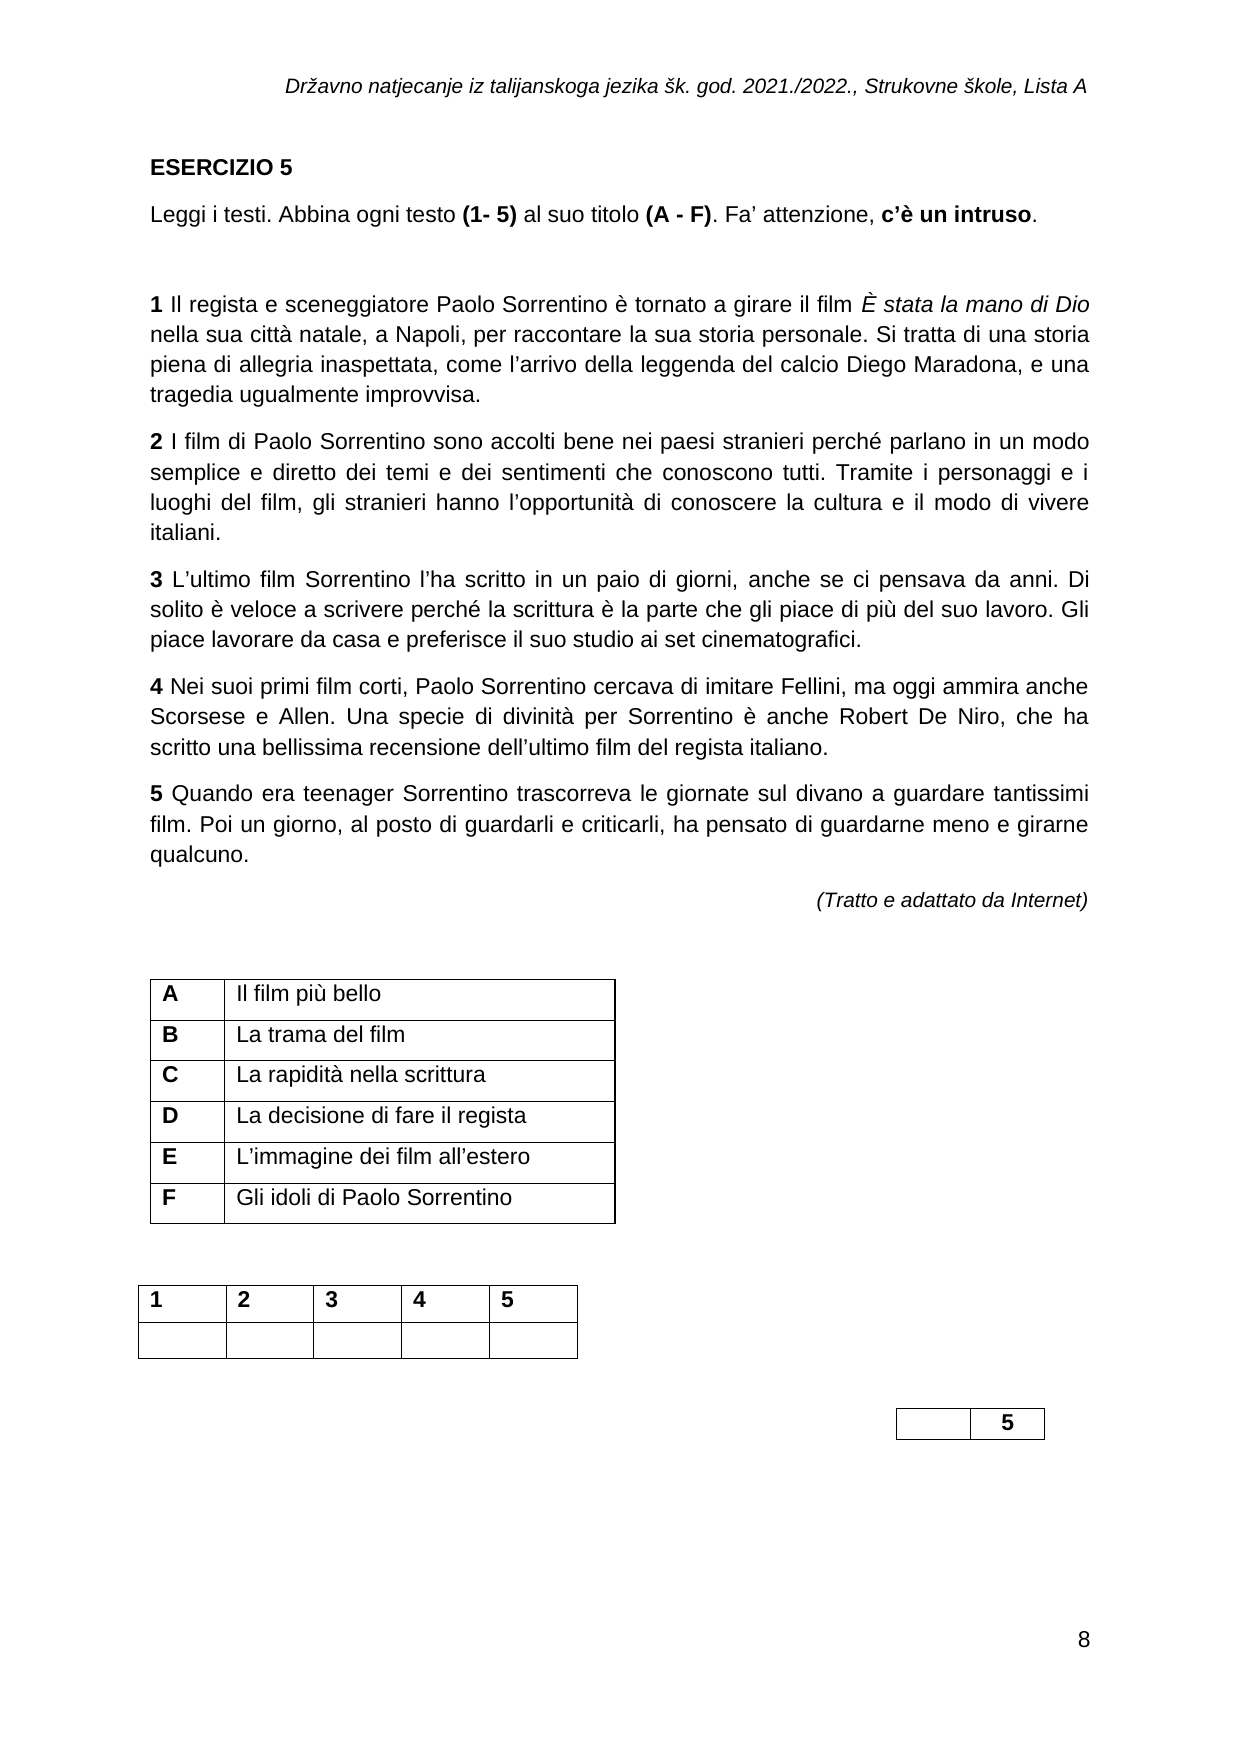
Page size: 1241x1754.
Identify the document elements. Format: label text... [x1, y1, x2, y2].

table_cell F [151, 1184, 224, 1223]
text 3 L’ultimo film Sorrentino l’ha scritto in un paio di giorni, anche se ci pensava da anni. Di solito è veloce a scrivere perché la scrittura è la parte che gli piace di più del suo lavoro. Gli piace lavorare da casa e preferisce il suo studio ai set cinematografici. [150, 566, 1090, 653]
text (Tratto e adattato da Internet) [150, 888, 1090, 912]
text Leggi i testi. Abbina ogni testo (1- 5) al suo titolo (A - F). Fa’ attenzione, c’è un intruso. [150, 201, 1090, 227]
table_header [897, 1409, 970, 1439]
text ESERCIZIO 5 [150, 154, 1090, 180]
text 1 Il regista e sceneggiatore Paolo Sorrentino è tornato a girare il film È stata la mano di Dio nella sua città natale, a Napoli, per raccontare la sua storia personale. Si tratta di una storia piena di allegria inaspettata, come l’arrivo della leggenda del calcio Diego Maradona, e una tragedia ugualmente improvvisa. [150, 291, 1090, 408]
table_cell La rapidità nella scrittura [225, 1061, 614, 1101]
table_cell C [151, 1061, 224, 1101]
table_cell [314, 1323, 401, 1358]
table_cell [139, 1323, 226, 1358]
table_header 3 [314, 1286, 401, 1322]
table_header 4 [402, 1286, 489, 1322]
table_cell D [151, 1102, 224, 1142]
table_cell La decisione di fare il regista [225, 1102, 614, 1142]
table_cell L’immagine dei film all’estero [225, 1143, 614, 1182]
table_header 5 [971, 1409, 1044, 1439]
table_header Il film più bello [225, 980, 614, 1019]
table_header 1 [139, 1286, 226, 1322]
text 2 I film di Paolo Sorrentino sono accolti bene nei paesi stranieri perché parlano in un modo semplice e diretto dei temi e dei sentimenti che conoscono tutti. Tramite i personaggi e i luoghi del film, gli stranieri hanno l’opportunità di conoscere la cultura e il modo di vivere italiani. [150, 428, 1090, 545]
table_cell Gli idoli di Paolo Sorrentino [225, 1184, 614, 1223]
table_cell La trama del film [225, 1021, 614, 1060]
table_header 5 [490, 1286, 577, 1322]
table_cell [490, 1323, 577, 1358]
table_header 2 [227, 1286, 313, 1322]
table_cell E [151, 1143, 224, 1182]
table_cell [227, 1323, 313, 1358]
text 5 Quando era teenager Sorrentino trascorreva le giornate sul divano a guardare tantissimi film. Poi un giorno, al posto di guardarli e criticarli, ha pensato di guardarne meno e girarne qualcuno. [150, 780, 1090, 867]
text 4 Nei suoi primi film corti, Paolo Sorrentino cercava di imitare Fellini, ma oggi ammira anche Scorsese e Allen. Una specie di divinità per Sorrentino è anche Robert De Niro, che ha scritto una bellissima recensione dell’ultimo film del regista italiano. [150, 673, 1090, 760]
table_header A [151, 980, 224, 1019]
table_cell [402, 1323, 489, 1358]
table_cell B [151, 1021, 224, 1060]
